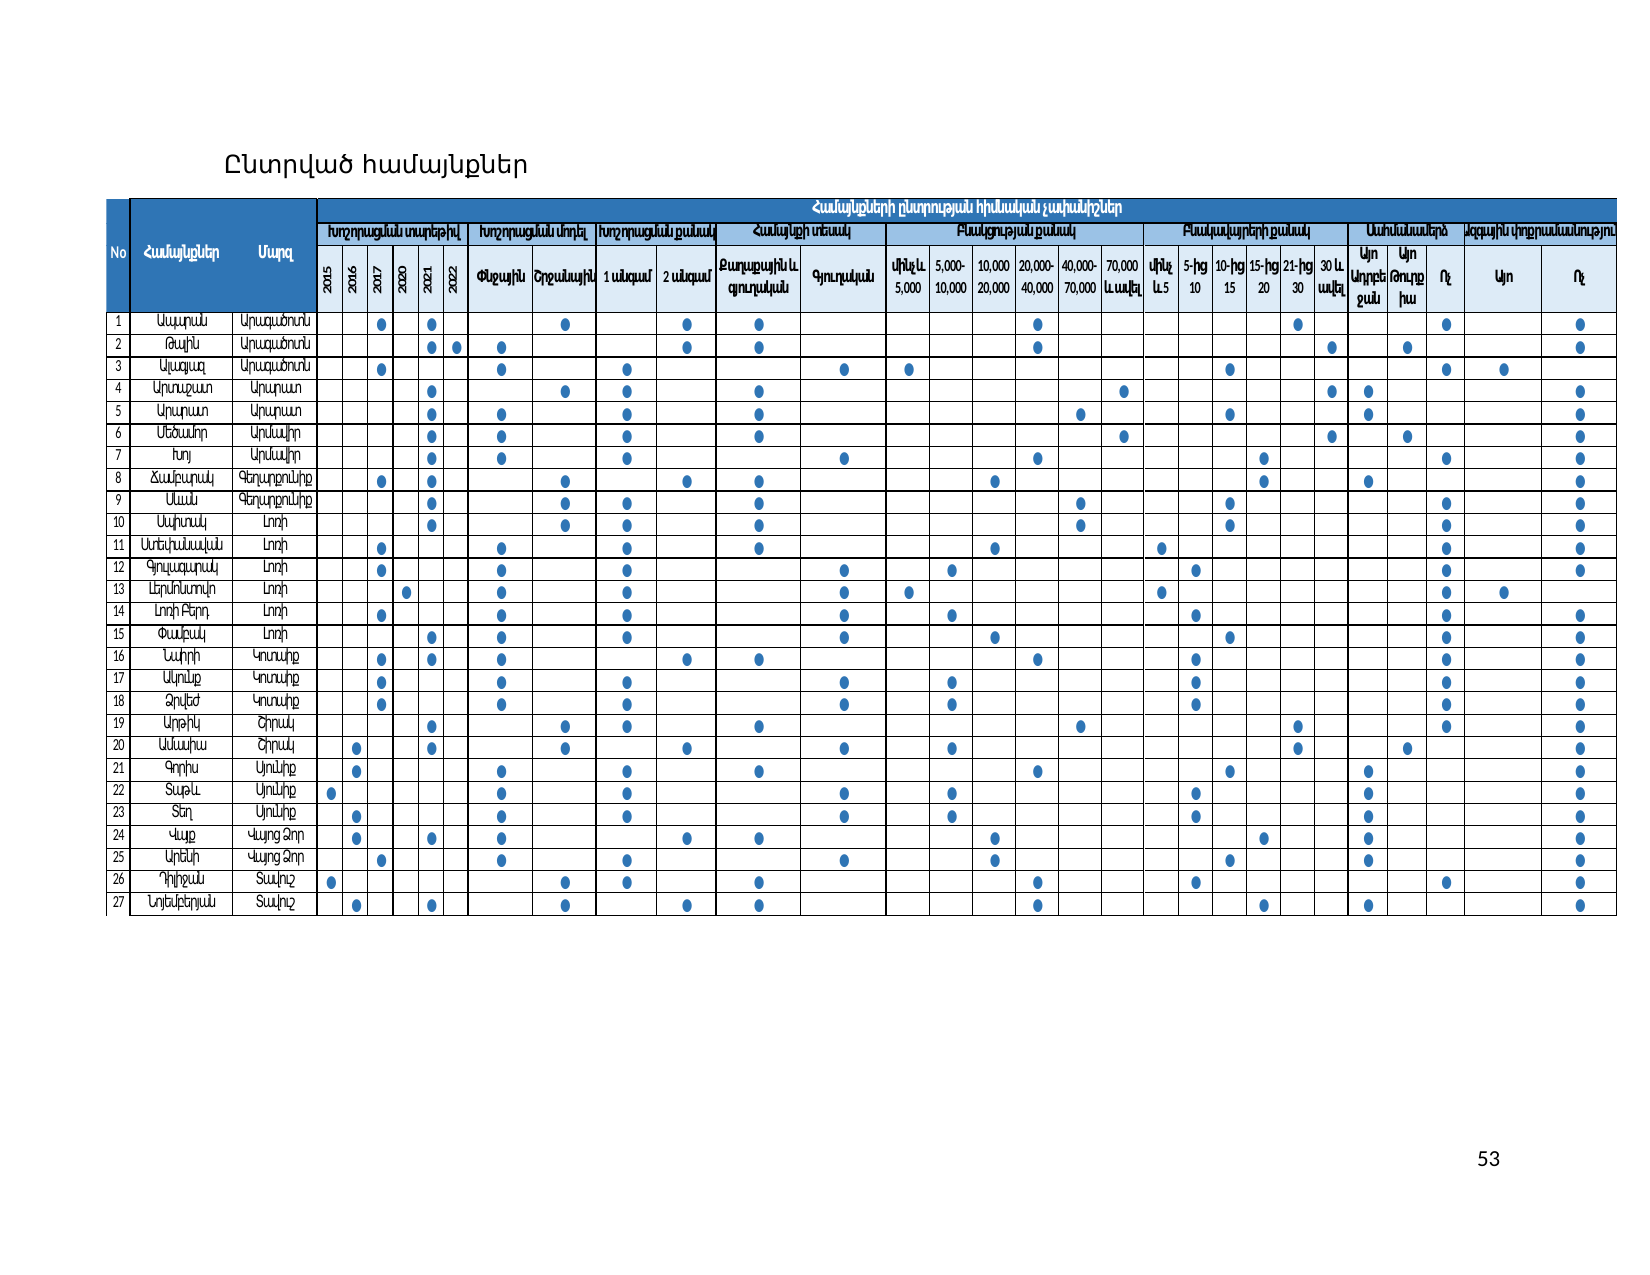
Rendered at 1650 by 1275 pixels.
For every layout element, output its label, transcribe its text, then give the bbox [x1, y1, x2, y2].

text Ընտրված համայնքներ [150, 150, 1500, 179]
